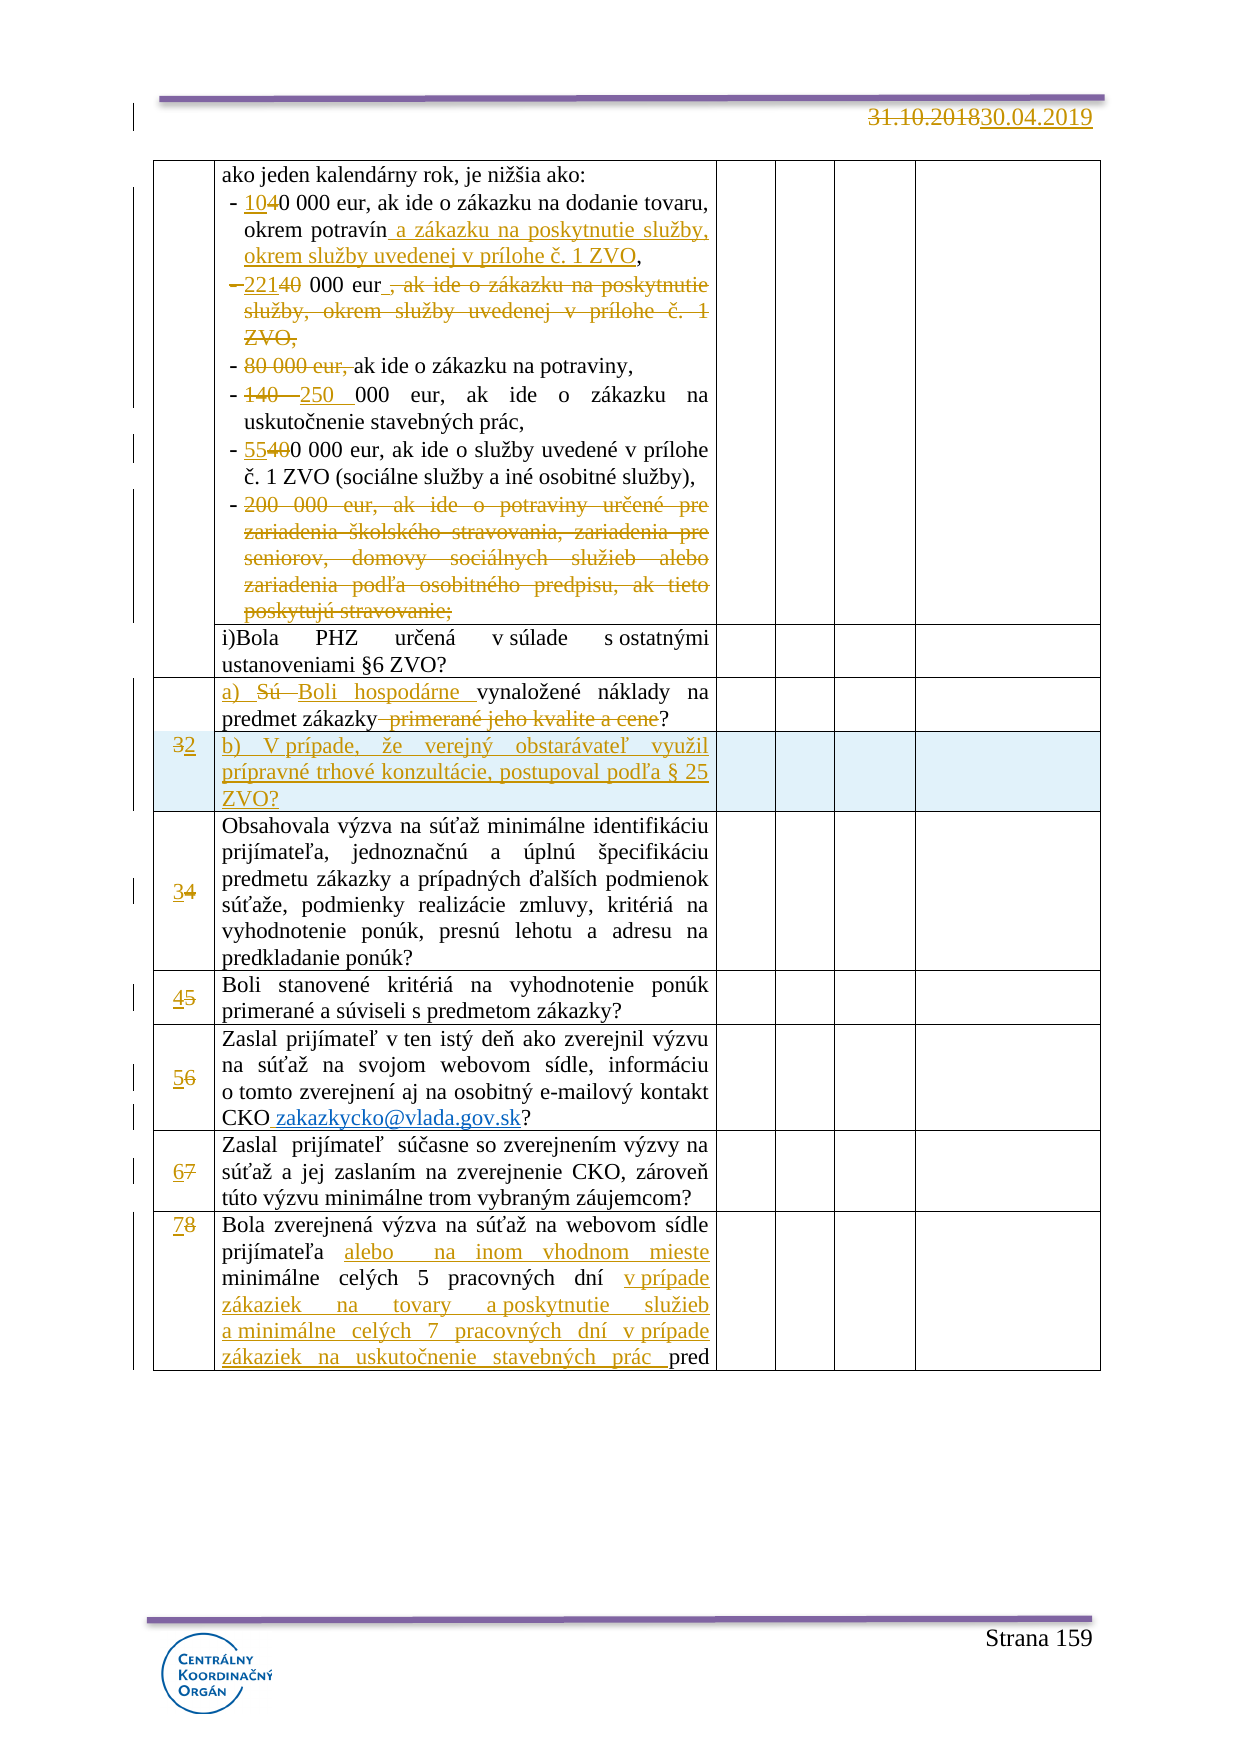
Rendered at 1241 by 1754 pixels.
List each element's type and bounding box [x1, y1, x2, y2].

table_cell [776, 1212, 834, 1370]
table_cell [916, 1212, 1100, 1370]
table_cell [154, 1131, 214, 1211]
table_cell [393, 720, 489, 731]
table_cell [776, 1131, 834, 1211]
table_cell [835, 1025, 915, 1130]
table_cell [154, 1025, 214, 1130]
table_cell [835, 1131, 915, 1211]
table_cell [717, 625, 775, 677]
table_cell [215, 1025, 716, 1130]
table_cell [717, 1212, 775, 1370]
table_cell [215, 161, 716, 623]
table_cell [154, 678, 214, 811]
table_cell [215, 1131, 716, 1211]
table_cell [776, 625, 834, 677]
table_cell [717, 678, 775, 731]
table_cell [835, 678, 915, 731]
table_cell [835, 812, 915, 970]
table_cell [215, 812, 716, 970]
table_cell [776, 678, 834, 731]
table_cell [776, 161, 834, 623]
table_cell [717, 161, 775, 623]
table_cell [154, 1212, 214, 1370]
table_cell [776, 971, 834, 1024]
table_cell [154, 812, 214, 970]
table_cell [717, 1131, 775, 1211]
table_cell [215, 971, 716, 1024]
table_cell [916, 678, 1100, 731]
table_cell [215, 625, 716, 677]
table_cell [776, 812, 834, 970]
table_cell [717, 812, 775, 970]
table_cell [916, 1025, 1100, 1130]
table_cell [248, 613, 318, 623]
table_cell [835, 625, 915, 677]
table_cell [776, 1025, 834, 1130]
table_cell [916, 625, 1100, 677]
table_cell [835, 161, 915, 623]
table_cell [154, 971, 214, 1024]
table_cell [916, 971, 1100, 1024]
picture [159, 1631, 272, 1713]
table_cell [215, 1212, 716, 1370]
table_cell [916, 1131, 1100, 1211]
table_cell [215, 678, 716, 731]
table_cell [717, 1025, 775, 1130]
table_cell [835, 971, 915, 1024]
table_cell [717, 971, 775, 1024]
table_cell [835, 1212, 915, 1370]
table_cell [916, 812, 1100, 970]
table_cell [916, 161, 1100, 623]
